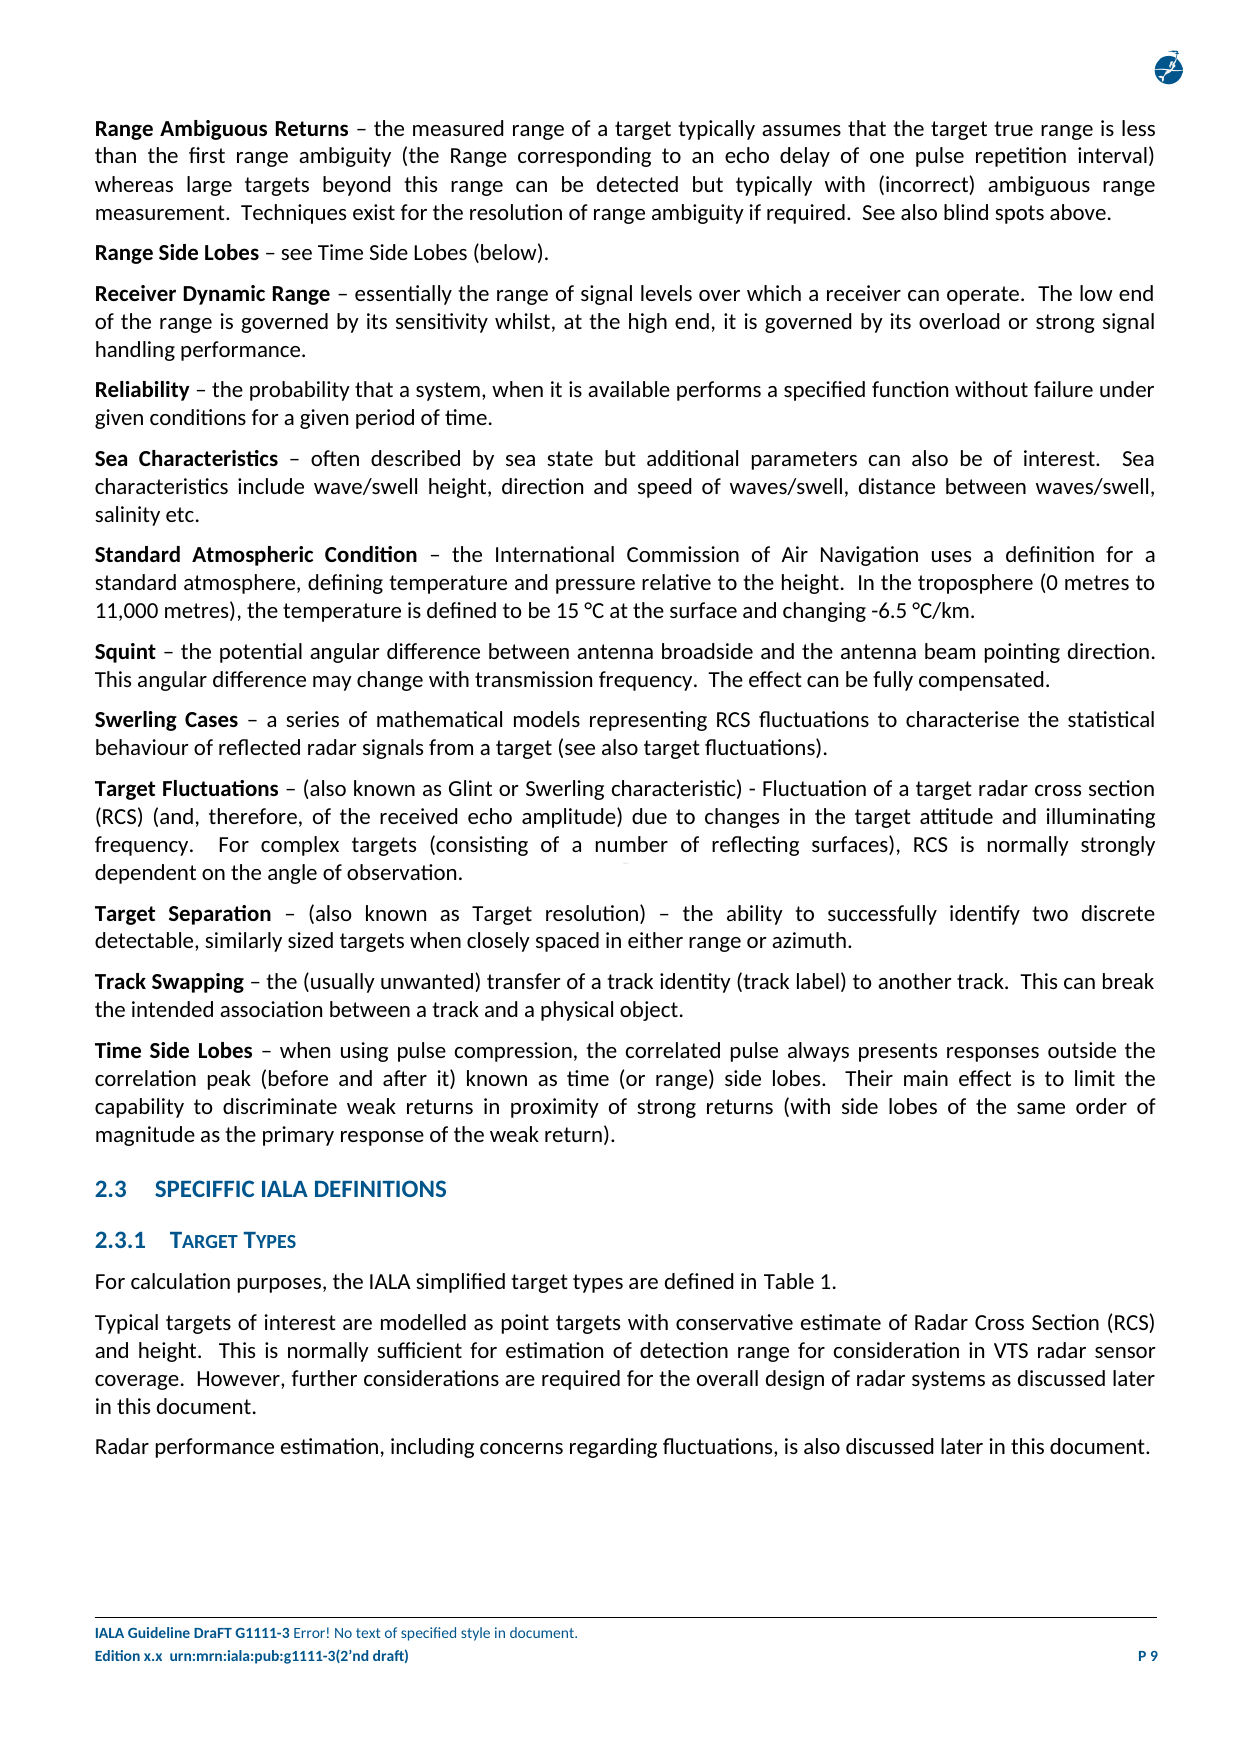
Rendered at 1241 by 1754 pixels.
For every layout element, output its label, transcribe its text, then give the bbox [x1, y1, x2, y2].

text For calculation purposes, the IALA simplified target types are defined in Table 1. [94, 1267, 1157, 1295]
text Squint – the potential angular difference between antenna broadside and the antenna beam pointing direction. This angular difference may change with transmission frequency. The effect can be fully compensated. [94, 637, 1157, 693]
text Range Side Lobes – see Time Side Lobes (below). [94, 238, 1157, 266]
text Reliability – the probability that a system, when it is available performs a specified function without failure under given conditions for a given period of time. [94, 375, 1157, 431]
text Swerling Cases – a series of mathematical models representing RCS fluctuations to characterise the statistical behaviour of reflected radar signals from a target (see also target fluctuations). [94, 706, 1157, 762]
text Target Fluctuations – (also known as Glint or Swerling characteristic) - Fluctuation of a target radar cross section (RCS) (and, therefore, of the received echo amplitude) due to changes in the target attitude and illuminating frequency. For complex targets (consisting of a number of reflecting surfaces), RCS is normally strongly dependent on the angle of observation. [94, 774, 1157, 886]
text Receiver Dynamic Range – essentially the range of signal levels over which a receiver can operate. The low end of the range is governed by its sensitivity whilst, at the high end, it is governed by its overload or strong signal handling performance. [94, 279, 1157, 363]
text Time Side Lobes – when using pulse compression, the correlated pulse always presents responses outside the correlation peak (before and after it) known as time (or range) side lobes. Their main effect is to limit the capability to discriminate weak returns in proximity of strong returns (with side lobes of the same order of magnitude as the primary response of the weak return). [94, 1036, 1157, 1148]
text Radar performance estimation, including concerns regarding fluctuations, is also discussed later in this document. [94, 1432, 1157, 1460]
picture [1123, 0, 1241, 119]
text Track Swapping – the (usually unwanted) transfer of a track identity (track label) to another track. This can break the intended association between a track and a physical object. [94, 967, 1157, 1023]
subtitle Target Types [94, 1224, 1069, 1255]
text Standard Atmospheric Condition – the International Commission of Air Navigation uses a definition for a standard atmosphere, defining temperature and pressure relative to the height. In the troposphere (0 metres to 11,000 metres), the temperature is defined to be 15 °C at the surface and changing -6.5 °C/km. [94, 540, 1157, 624]
text Range Ambiguous Returns – the measured range of a target typically assumes that the target true range is less than the first range ambiguity (the Range corresponding to an echo delay of one pulse repetition interval) whereas large targets beyond this range can be detected but typically with (incorrect) ambiguous range measurement. Techniques exist for the resolution of range ambiguity if required. See also blind spots above. [94, 114, 1157, 226]
text Sea Characteristics – often described by sea state but additional parameters can also be of interest. Sea characteristics include wave/swell height, direction and speed of waves/swell, distance between waves/swell, salinity etc. [94, 444, 1157, 528]
subtitle Speciffic IALA Definitions [94, 1173, 1157, 1203]
text Typical targets of interest are modelled as point targets with conservative estimate of Radar Cross Section (RCS) and height. This is normally sufficient for estimation of detection range for consideration in VTS radar sensor coverage. However, further considerations are required for the overall design of radar systems as discussed later in this document. [94, 1308, 1157, 1420]
text Target Separation – (also known as Target resolution) – the ability to successfully identify two discrete detectable, similarly sized targets when closely spaced in either range or azimuth. [94, 899, 1157, 955]
